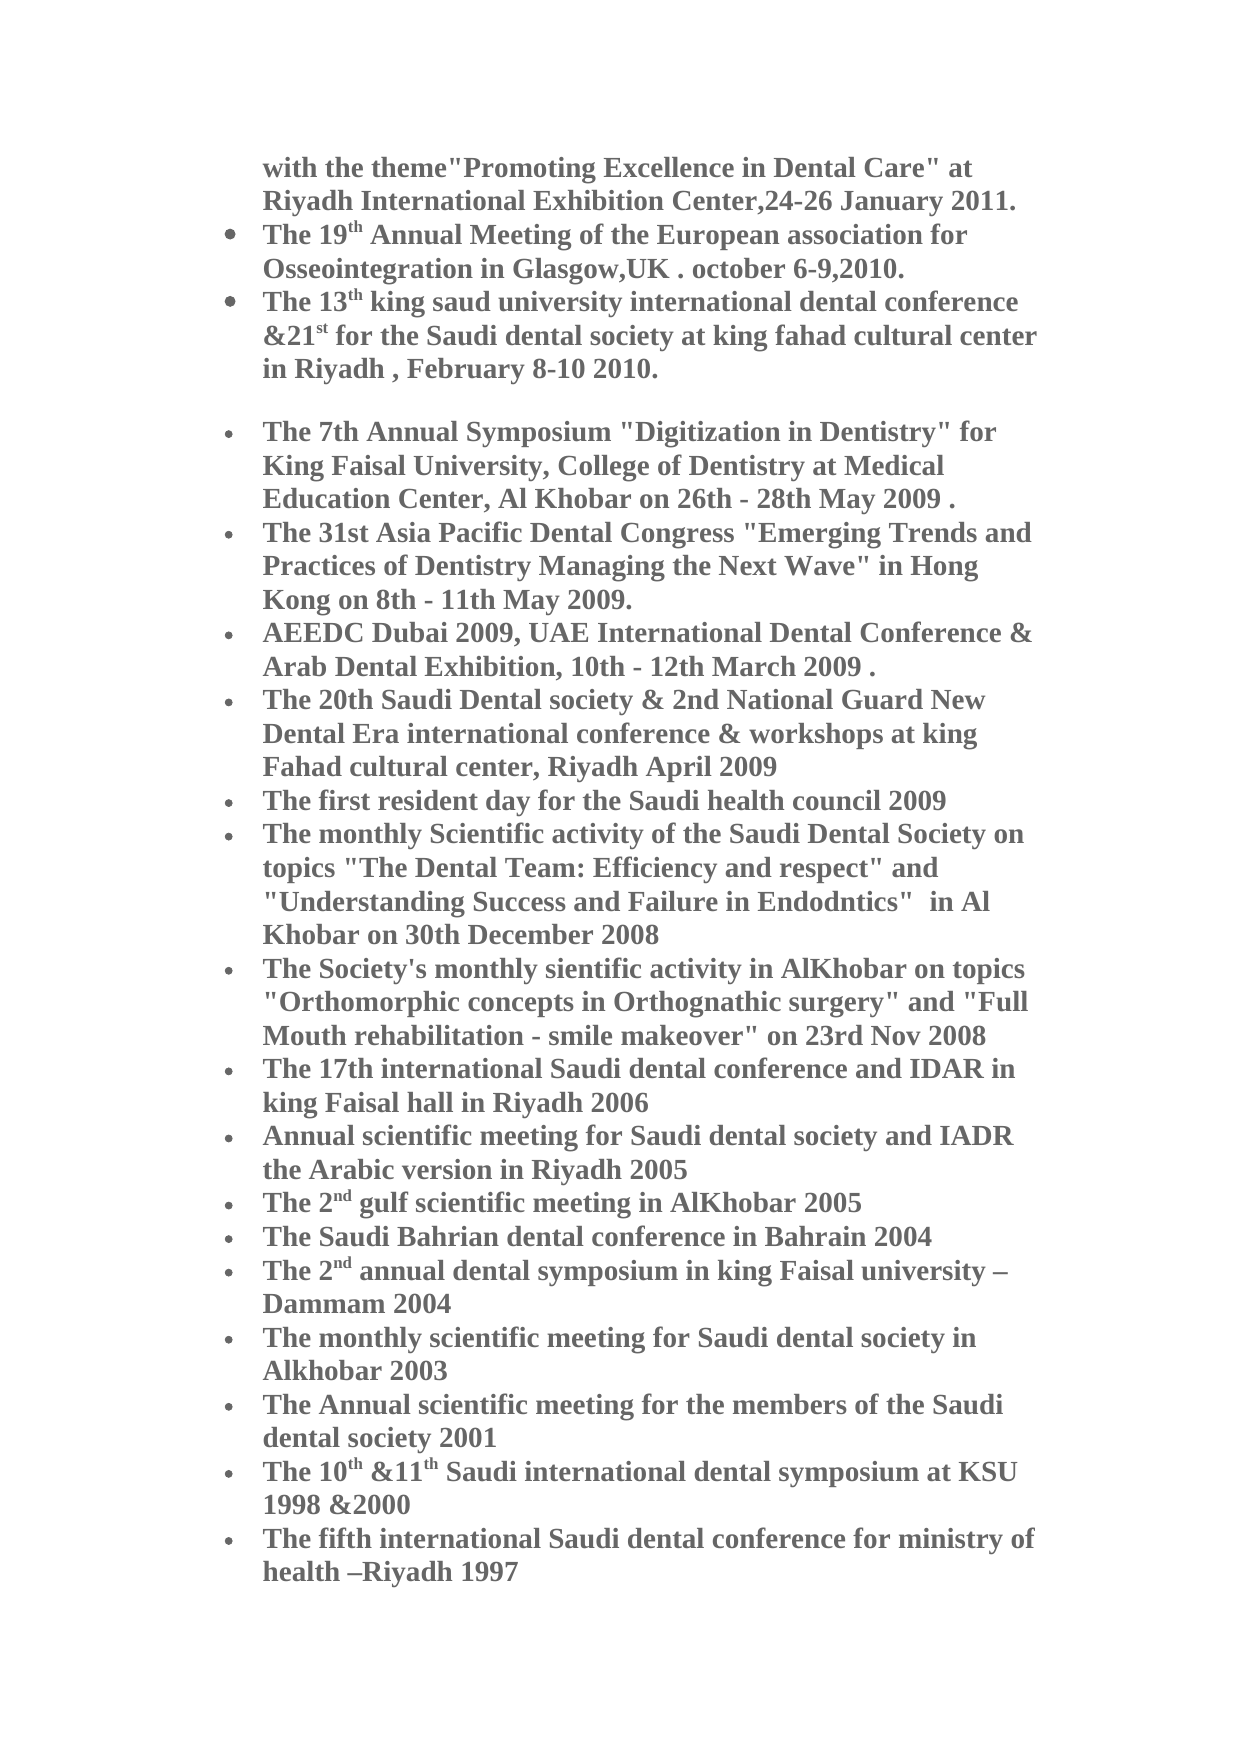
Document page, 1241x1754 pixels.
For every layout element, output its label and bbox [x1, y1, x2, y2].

table_header [188, 150, 1053, 1588]
